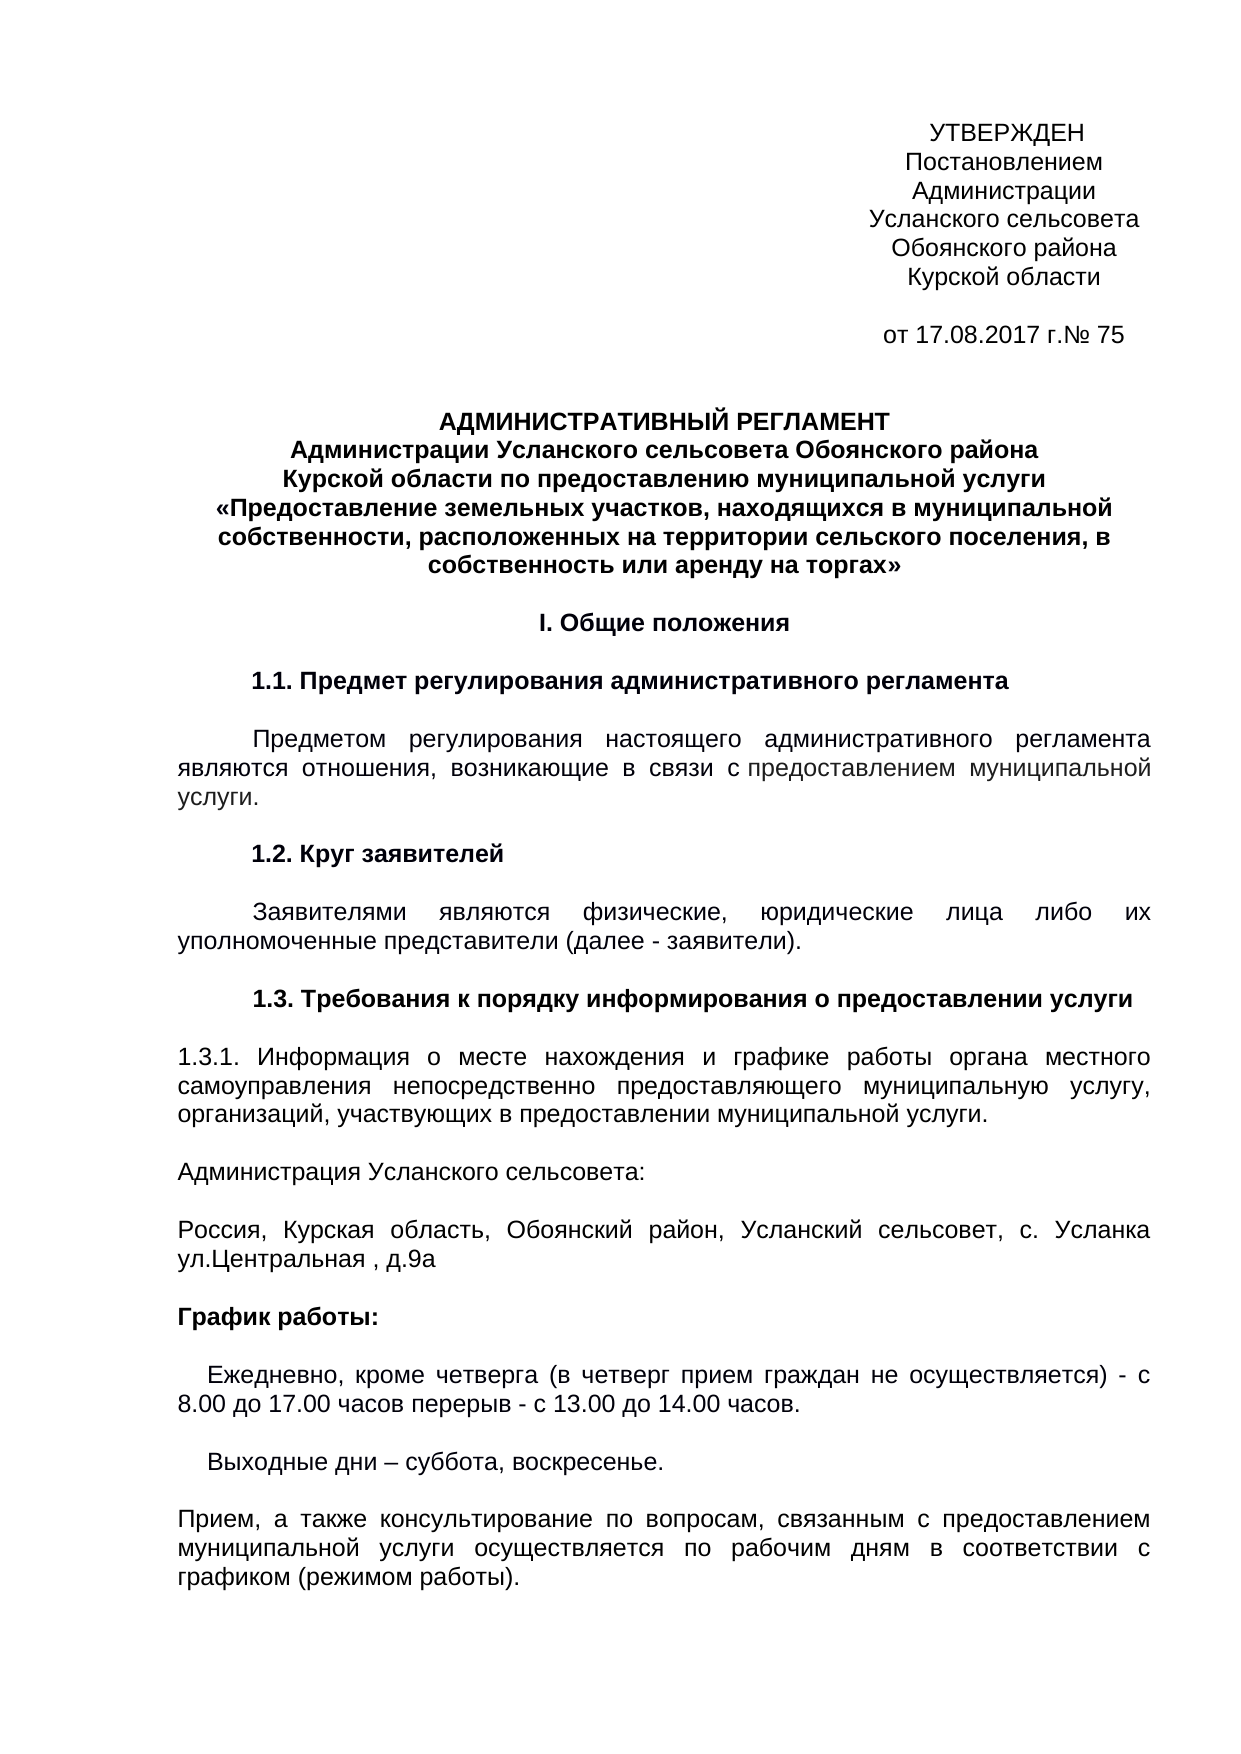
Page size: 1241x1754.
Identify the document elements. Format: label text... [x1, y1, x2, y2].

text Выходные дни – суббота, воскресенье. [177, 1446, 1152, 1475]
text Прием, а также консультирование по вопросам, связанным с предоставлением муниципальной услуги осуществляется по рабочим дням в соответствии с графиком (режимом работы). [177, 1504, 1152, 1591]
text I. Общие положения [177, 608, 1152, 637]
text «Предоставление земельных участков, находящихся в муниципальной собственности, расположенных на территории сельского поселения, в собственность или аренду на торгах» [177, 493, 1152, 579]
text АДМИНИСТРАТИВНЫЙ РЕГЛАМЕНТ [177, 406, 1152, 435]
text Предметом регулирования настоящего административного регламента являются отношения, возникающие в связи с предоставлением муниципальной услуги. [177, 724, 1152, 810]
text 1.1. Предмет регулирования административного регламента [177, 666, 1152, 695]
text Постановлением Администрации [856, 147, 1152, 204]
text Администрации Усланского сельсовета Обоянского района [177, 435, 1152, 464]
text Усланского сельсовета Обоянского района Курской области [856, 204, 1152, 291]
text УТВЕРЖДЕН [177, 118, 1152, 147]
text График работы: [177, 1302, 1152, 1331]
text Заявителями являются физические, юридические лица либо их уполномоченные представители (далее - заявители). [177, 897, 1152, 955]
text 1.2. Круг заявителей [177, 839, 1152, 868]
text Ежедневно, кроме четверга (в четверг прием граждан не осуществляется) - с 8.00 до 17.00 часов перерыв - с 13.00 до 14.00 часов. [177, 1360, 1152, 1417]
text 1.3.1. Информация о месте нахождения и графике работы органа местного самоуправления непосредственно предоставляющего муниципальную услугу, организаций, участвующих в предоставлении муниципальной услуги. [177, 1042, 1152, 1128]
text 1.3. Требования к порядку информирования о предоставлении услуги [177, 984, 1152, 1013]
text Россия, Курская область, Обоянский район, Усланский сельсовет, с. Усланка ул.Центральная , д.9а [177, 1215, 1152, 1273]
text Курской области по предоставлению муниципальной услуги [177, 464, 1152, 493]
text от 17.08.2017 г.№ 75 [856, 320, 1152, 348]
text Администрация Усланского сельсовета: [177, 1157, 1152, 1186]
